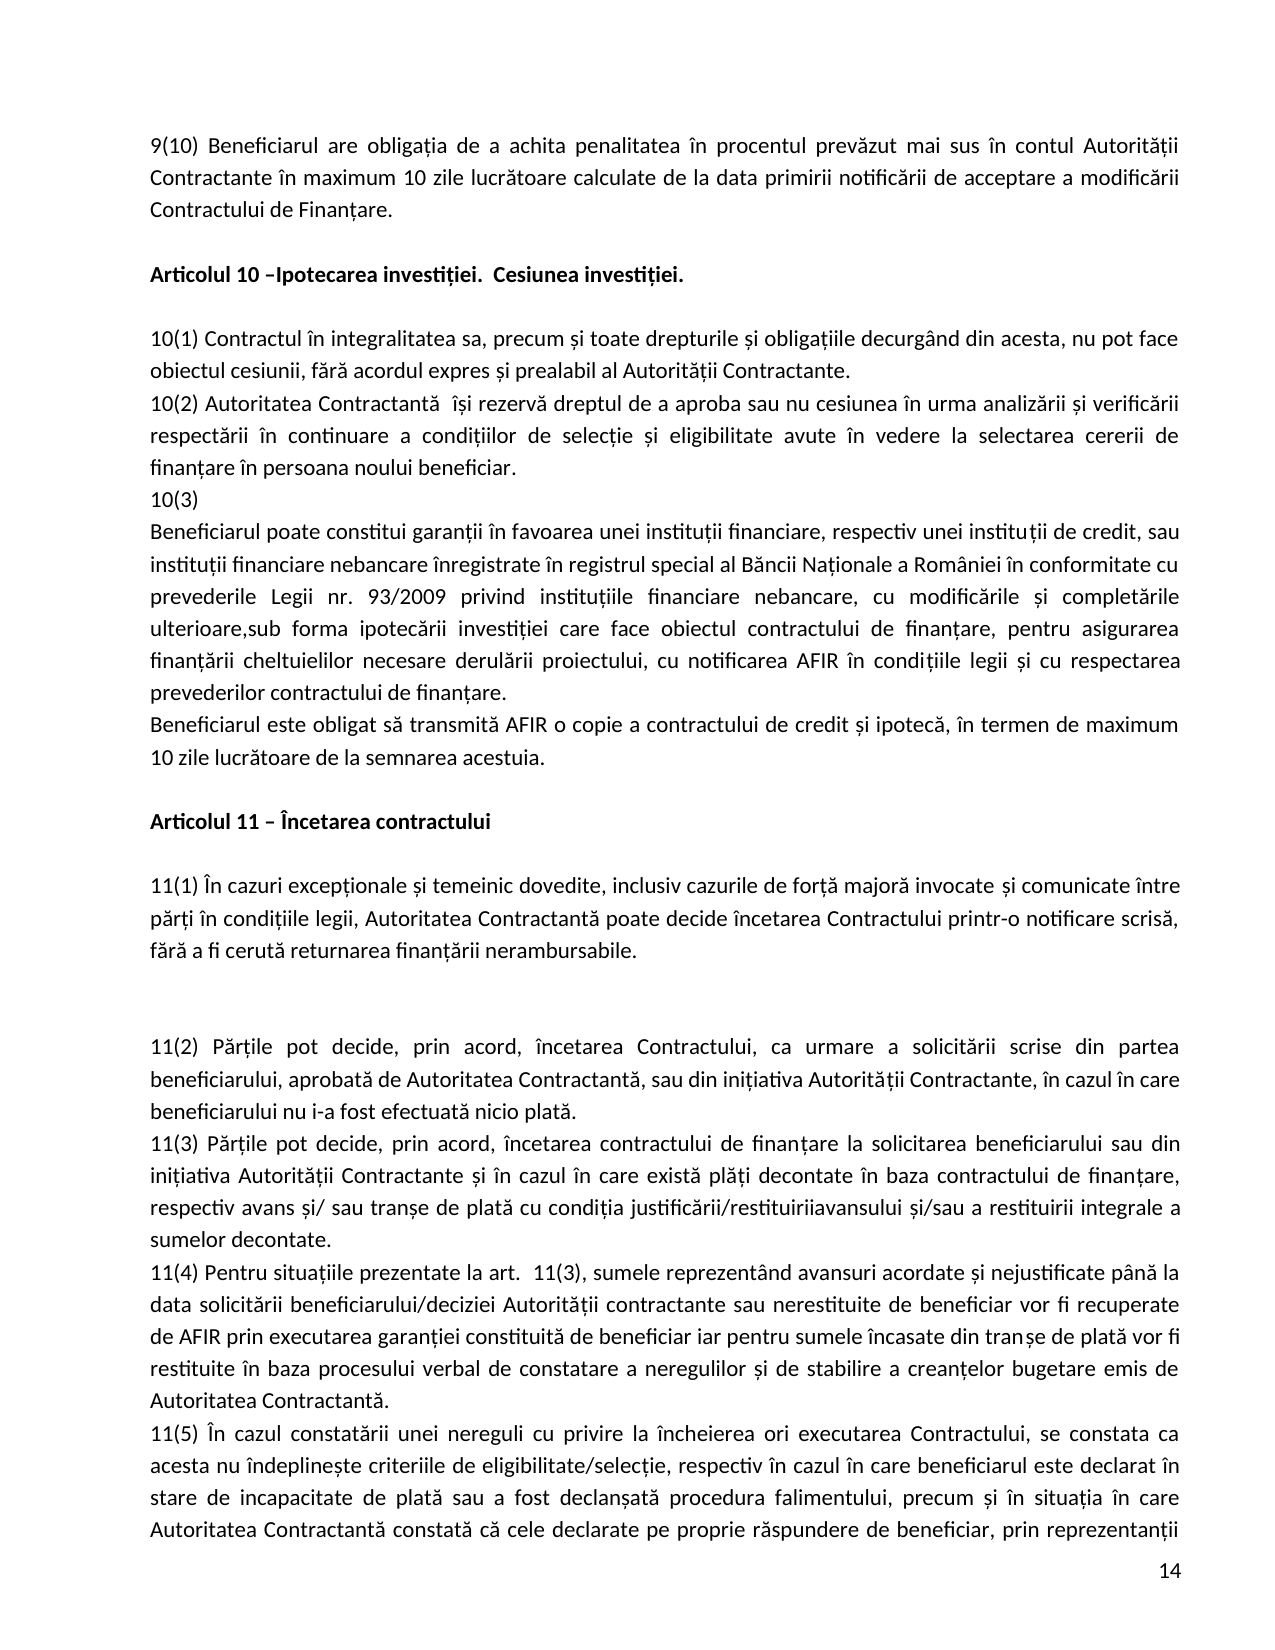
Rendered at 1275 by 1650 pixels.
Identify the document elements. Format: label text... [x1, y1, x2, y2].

text Articolul 11 – Încetarea contractului [150, 807, 1181, 835]
text 10(3) [150, 485, 1181, 513]
text Articolul 10 –Ipotecarea investiţiei. Cesiunea investiţiei. [150, 260, 1181, 288]
text 11(3) Părţile pot decide, prin acord, încetarea contractului de finanțare la solicitarea beneficiarului sau din iniţiativa Autorității Contractante și în cazul în care există plăți decontate în baza contractului de finanțare, respectiv avans și/ sau tranşe de plată cu condiția justificării/restituiriiavansului și/sau a restituirii integrale a sumelor decontate. [150, 1129, 1181, 1254]
text 10(2) Autoritatea Contractantă îşi rezervă dreptul de a aproba sau nu cesiunea în urma analizării şi verificării respectării în continuare a condiţiilor de selecţie şi eligibilitate avute în vedere la selectarea cererii de finanţare în persoana noului beneficiar. [150, 389, 1181, 481]
text 9(10) Beneficiarul are obligaţia de a achita penalitatea în procentul prevăzut mai sus în contul Autorităţii Contractante în maximum 10 zile lucrătoare calculate de la data primirii notificării de acceptare a modificării Contractului de Finanţare. [150, 131, 1181, 224]
text 11(4) Pentru situațiile prezentate la art. 11(3), sumele reprezentând avansuri acordate şi nejustificate până la data solicitării beneficiarului/deciziei Autorității contractante sau nerestituite de beneficiar vor fi recuperate de AFIR prin executarea garanţiei constituită de beneficiar iar pentru sumele încasate din tranșe de plată vor fi restituite în baza procesului verbal de constatare a neregulilor şi de stabilire a creanţelor bugetare emis de Autoritatea Contractantă. [150, 1258, 1181, 1414]
text 10(1) Contractul în integralitatea sa, precum şi toate drepturile şi obligaţiile decurgând din acesta, nu pot face obiectul cesiunii, fără acordul expres și prealabil al Autorităţii Contractante. [150, 324, 1181, 384]
text 11(2) Părţile pot decide, prin acord, încetarea Contractului, ca urmare a solicitării scrise din partea beneficiarului, aprobată de Autoritatea Contractantă, sau din iniţiativa Autorității Contractante, în cazul în care beneficiarului nu i-a fost efectuată nicio plată. [150, 1032, 1181, 1125]
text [150, 1419, 1181, 1543]
text Beneficiarul este obligat să transmită AFIR o copie a contractului de credit şi ipotecă, în termen de maximum 10 zile lucrătoare de la semnarea acestuia. [150, 711, 1181, 771]
text Beneficiarul poate constitui garanţii în favoarea unei instituţii financiare, respectiv unei instituții de credit, sau instituții financiare nebancare înregistrate în registrul special al Băncii Naţionale a României în conformitate cu prevederile Legii nr. 93/2009 privind instituţiile financiare nebancare, cu modificările şi completările ulterioare,sub forma ipotecării investiţiei care face obiectul contractului de finanţare, pentru asigurarea finanţării cheltuielilor necesare derulării proiectului, cu notificarea AFIR în condițiile legii şi cu respectarea prevederilor contractului de finanţare. [150, 517, 1181, 706]
text 11(1) În cazuri excepţionale şi temeinic dovedite, inclusiv cazurile de forţă majoră invocate și comunicate între părţi în condiţiile legii, Autoritatea Contractantă poate decide încetarea Contractului printr-o notificare scrisă, fără a fi cerută returnarea finanţării nerambursabile. [150, 872, 1181, 964]
